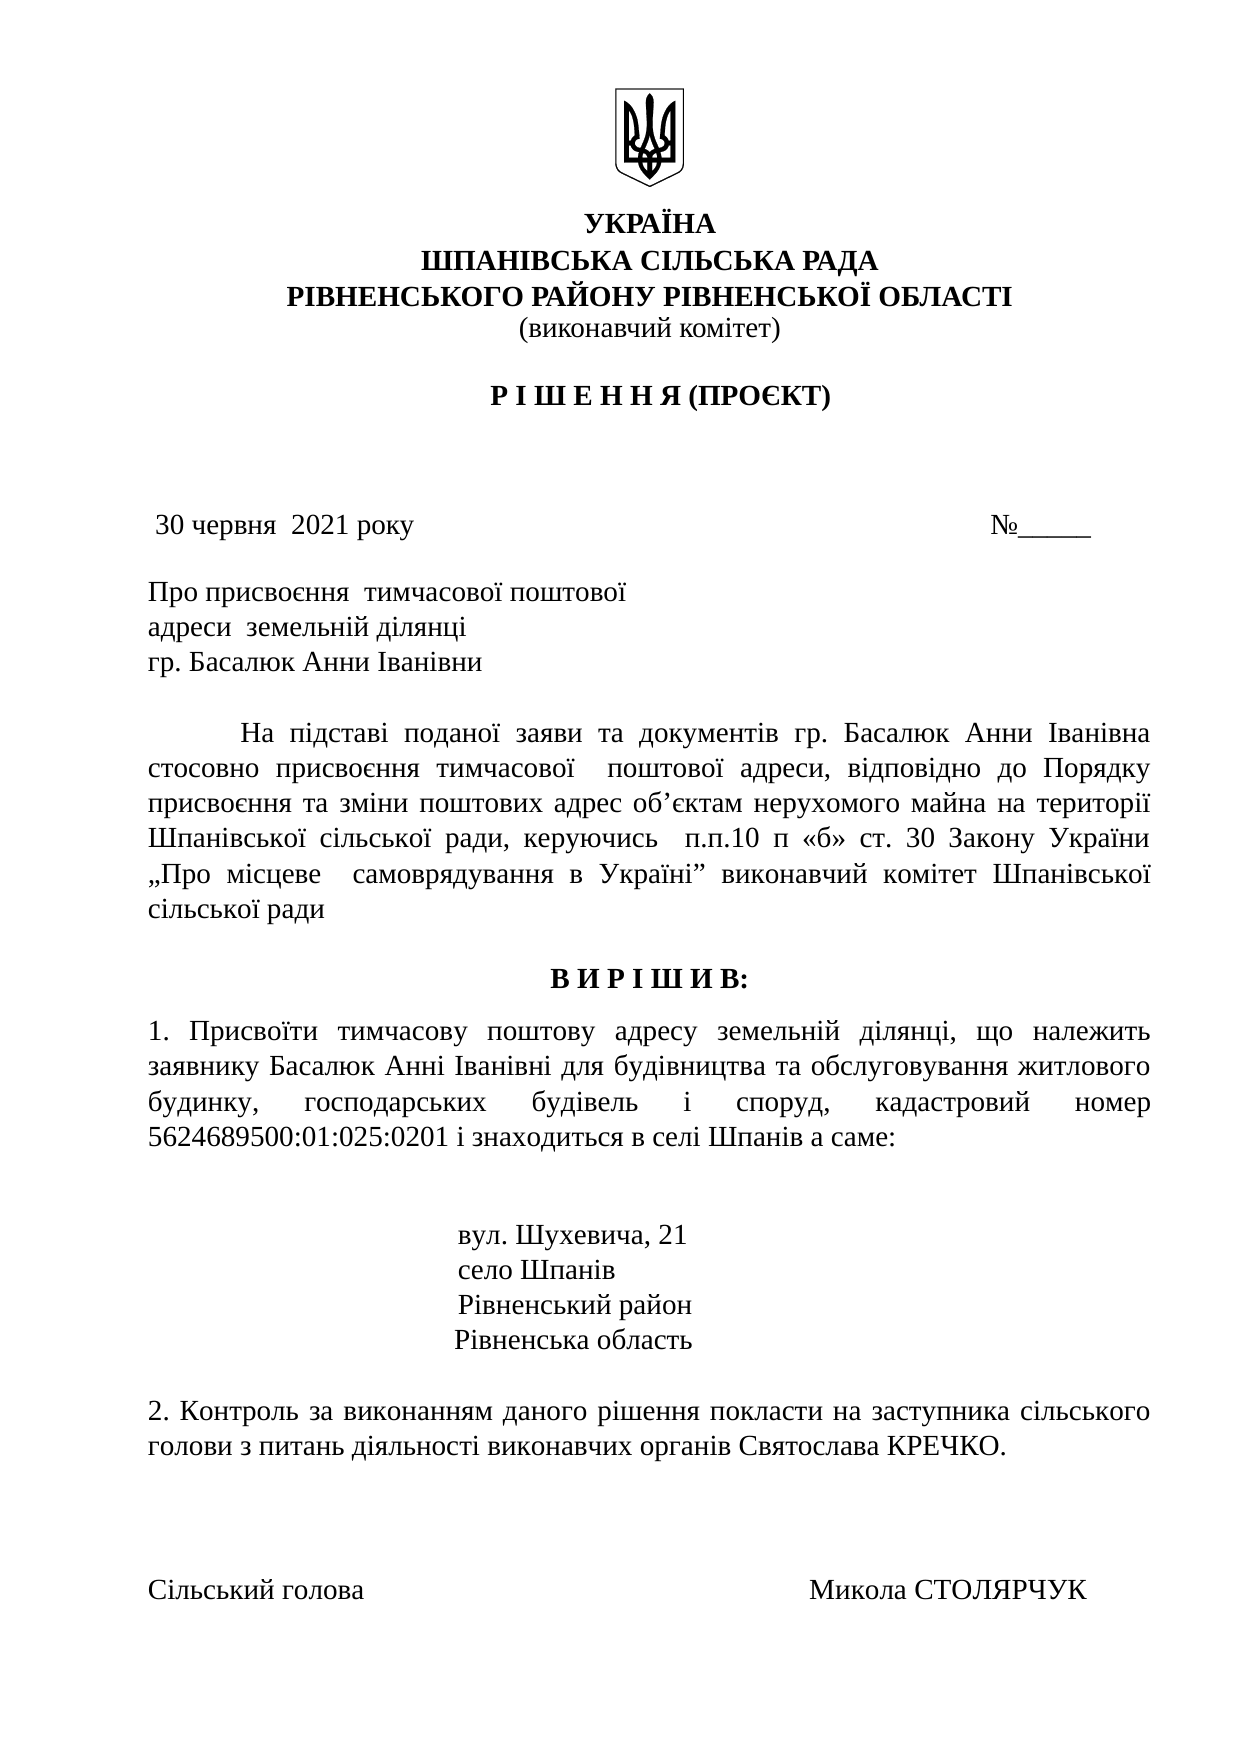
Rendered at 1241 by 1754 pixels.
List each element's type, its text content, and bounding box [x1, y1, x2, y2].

text Рівненський район [148, 1287, 1152, 1321]
text На підставі поданої заяви та документів гр. Басалюк Анни Іванівна стосовно присвоєння тимчасової поштової адреси, відповідно до Порядку присвоєння та зміни поштових адрес об’єктам нерухомого майна на території Шпанівської сільської ради, керуючись п.п.10 п «б» ст. 30 Закону України „Про місцеве самоврядування в Україні” виконавчий комітет Шпанівської сільської ради [148, 715, 1152, 924]
subtitle ШПАНІВСЬКА сільська рада [148, 252, 838, 275]
text Про присвоєння тимчасової поштової [148, 574, 1152, 608]
text Рівненська область [148, 1322, 1152, 1356]
subtitle ШПАНІВСЬКА сільська рада [856, 252, 1152, 275]
text 1. Присвоїти тимчасову поштову адресу земельній ділянці, що належить заявнику Басалюк Анні Іванівні для будівництва та обслуговування житлового будинку, господарських будівель і споруд, кадастровий номер 5624689500:01:025:0201 і знаходиться в селі Шпанів а саме: [148, 1013, 1152, 1152]
text адреси земельній ділянці [148, 609, 1152, 643]
text Україна [148, 206, 1152, 240]
text гр. Басалюк Анни Іванівни [148, 644, 1152, 678]
text В И Р І Ш И В: [148, 961, 1152, 995]
text Р І Ш Е Н Н Я (ПРОЄКТ) [148, 378, 1152, 411]
text Сільський голова Микола СТОЛЯРЧУК [148, 1572, 1152, 1606]
text вул. Шухевича, 21 [148, 1217, 1152, 1250]
text РІВНЕНСЬКОГО РАЙОНУ РІВНЕНСЬКОЇ ОБЛАСТІ [148, 288, 1152, 311]
text (виконавчий комітет) [148, 311, 1152, 344]
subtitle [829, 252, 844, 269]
text село Шпанів [148, 1252, 1152, 1286]
text 30 червня 2021 року №_____ [148, 507, 1152, 541]
text 2. Контроль за виконанням даного рішення покласти на заступника сільського голови з питань діяльності виконавчих органів Святослава КРЕЧКО. [148, 1393, 1152, 1462]
